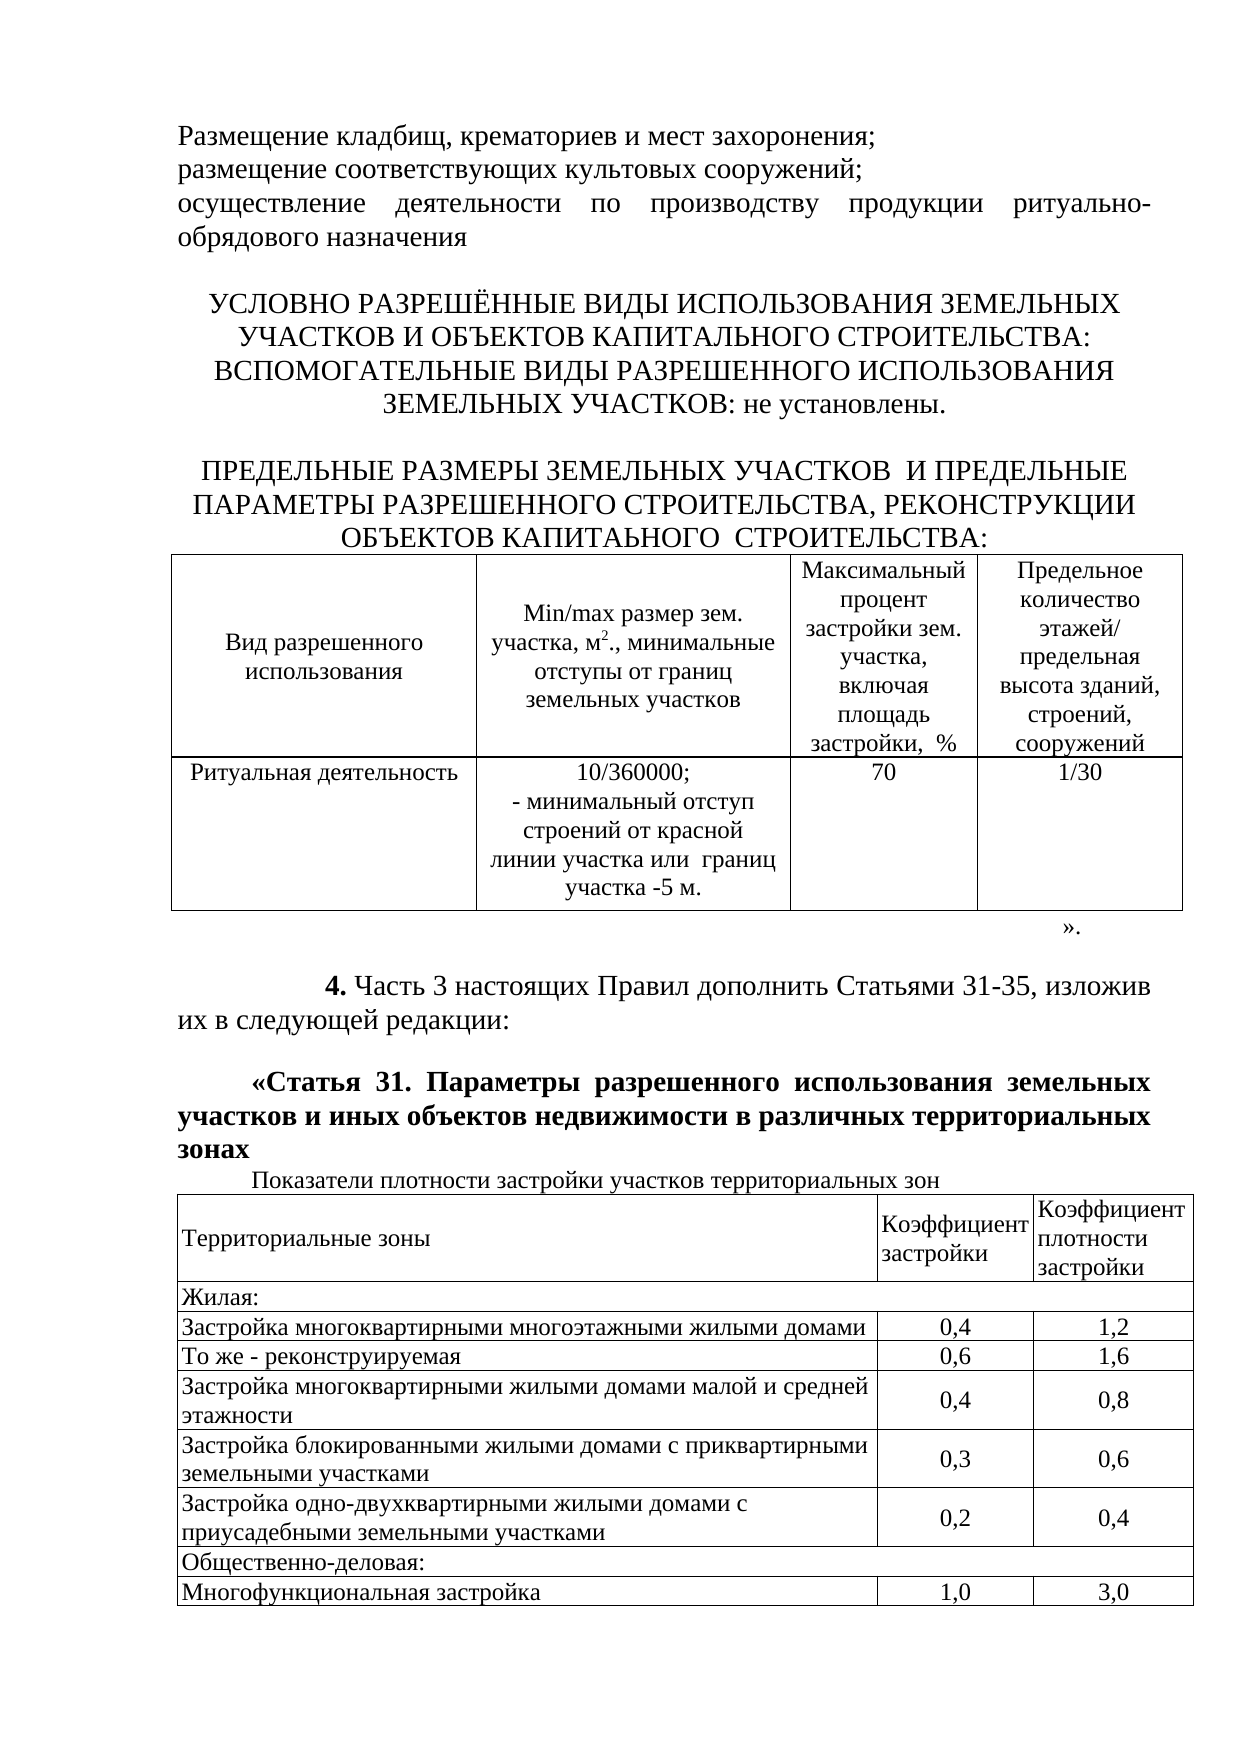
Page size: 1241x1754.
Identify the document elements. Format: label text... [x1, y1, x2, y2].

text Показатели плотности застройки участков территориальных зон [177, 1165, 1152, 1193]
table_cell 0,6 [1034, 1430, 1193, 1487]
table_cell Застройка одно-двухквартирными жилыми домами с приусадебными земельными участками [178, 1488, 877, 1546]
table_header Территориальные зоны [178, 1195, 877, 1281]
table_header Min/max размер зем. участка, м2., минимальные отступы от границ земельных участков [477, 555, 790, 756]
text ». [1062, 911, 1152, 939]
table_cell 10/360000; - минимальный отступ строений от красной линии участка или границ участка -5 м. [477, 758, 790, 910]
table_cell 3,0 [1034, 1577, 1193, 1605]
table_cell 0,4 [1034, 1488, 1193, 1546]
table_cell 0,8 [1034, 1371, 1193, 1429]
table_header Коэффициент плотности застройки [1034, 1195, 1193, 1281]
text 4. Часть 3 настоящих Правил дополнить Статьями 31-35, изложив их в следующей редакции: [177, 968, 1152, 1035]
table_cell 1,6 [1034, 1341, 1193, 1370]
table_cell 1,0 [878, 1577, 1033, 1605]
table_cell 0,2 [878, 1488, 1033, 1546]
text «Статья 31. Параметры разрешенного использования земельных участков и иных объектов недвижимости в различных территориальных зонах [177, 1064, 1152, 1165]
text Размещение кладбищ, крематориев и мест захоронения; [177, 118, 1152, 152]
table_cell 1/30 [978, 758, 1182, 910]
table_cell Застройка многоквартирными многоэтажными жилыми домами [178, 1312, 877, 1340]
list УСЛОВНО РАЗРЕШЁННЫЕ ВИДЫ ИСПОЛЬЗОВАНИЯ ЗЕМЕЛЬНЫХ УЧАСТКОВ И ОБЪЕКТОВ КАПИТАЛЬНОГО СТРОИТЕЛЬСТВА: [177, 286, 1152, 353]
table_cell Общественно-деловая: [178, 1547, 1193, 1576]
text ПРЕДЕЛЬНЫЕ РАЗМЕРЫ ЗЕМЕЛЬНЫХ УЧАСТКОВ И ПРЕДЕЛЬНЫЕ ПАРАМЕТРЫ РАЗРЕШЕННОГО СТРОИТЕЛЬСТВА, РЕКОНСТРУКЦИИ ОБЪЕКТОВ КАПИТАЬНОГО СТРОИТЕЛЬСТВА: [177, 453, 1152, 554]
text размещение соответствующих культовых сооружений; [177, 152, 1152, 185]
table_cell Многофункциональная застройка [178, 1577, 877, 1605]
table_header Предельное количество этажей/ предельная высота зданий, строений, сооружений [978, 555, 1182, 756]
table_cell 0,4 [878, 1371, 1033, 1429]
table_cell 0,3 [878, 1430, 1033, 1487]
table_header Вид разрешенного использования [172, 555, 476, 756]
table_cell 0,6 [878, 1341, 1033, 1370]
table_cell 0,4 [878, 1312, 1033, 1340]
table_cell 70 [791, 758, 977, 910]
table_cell Застройка блокированными жилыми домами с приквартирными земельными участками [178, 1430, 877, 1487]
table_cell То же - реконструируемая [178, 1341, 877, 1370]
text осуществление деятельности по производству продукции ритуально-обрядового назначения [177, 185, 1152, 252]
table_header Максимальный процент застройки зем. участка, включая площадь застройки, % [791, 555, 977, 756]
table_cell Жилая: [178, 1282, 1193, 1311]
table_header Коэффициент застройки [878, 1195, 1033, 1281]
text ВСПОМОГАТЕЛЬНЫЕ ВИДЫ РАЗРЕШЕННОГО ИСПОЛЬЗОВАНИЯ ЗЕМЕЛЬНЫХ УЧАСТКОВ: не установлены. [177, 353, 1152, 420]
table_cell Ритуальная деятельность [172, 758, 476, 910]
table_cell 1,2 [1034, 1312, 1193, 1340]
table_cell Застройка многоквартирными жилыми домами малой и средней этажности [178, 1371, 877, 1429]
